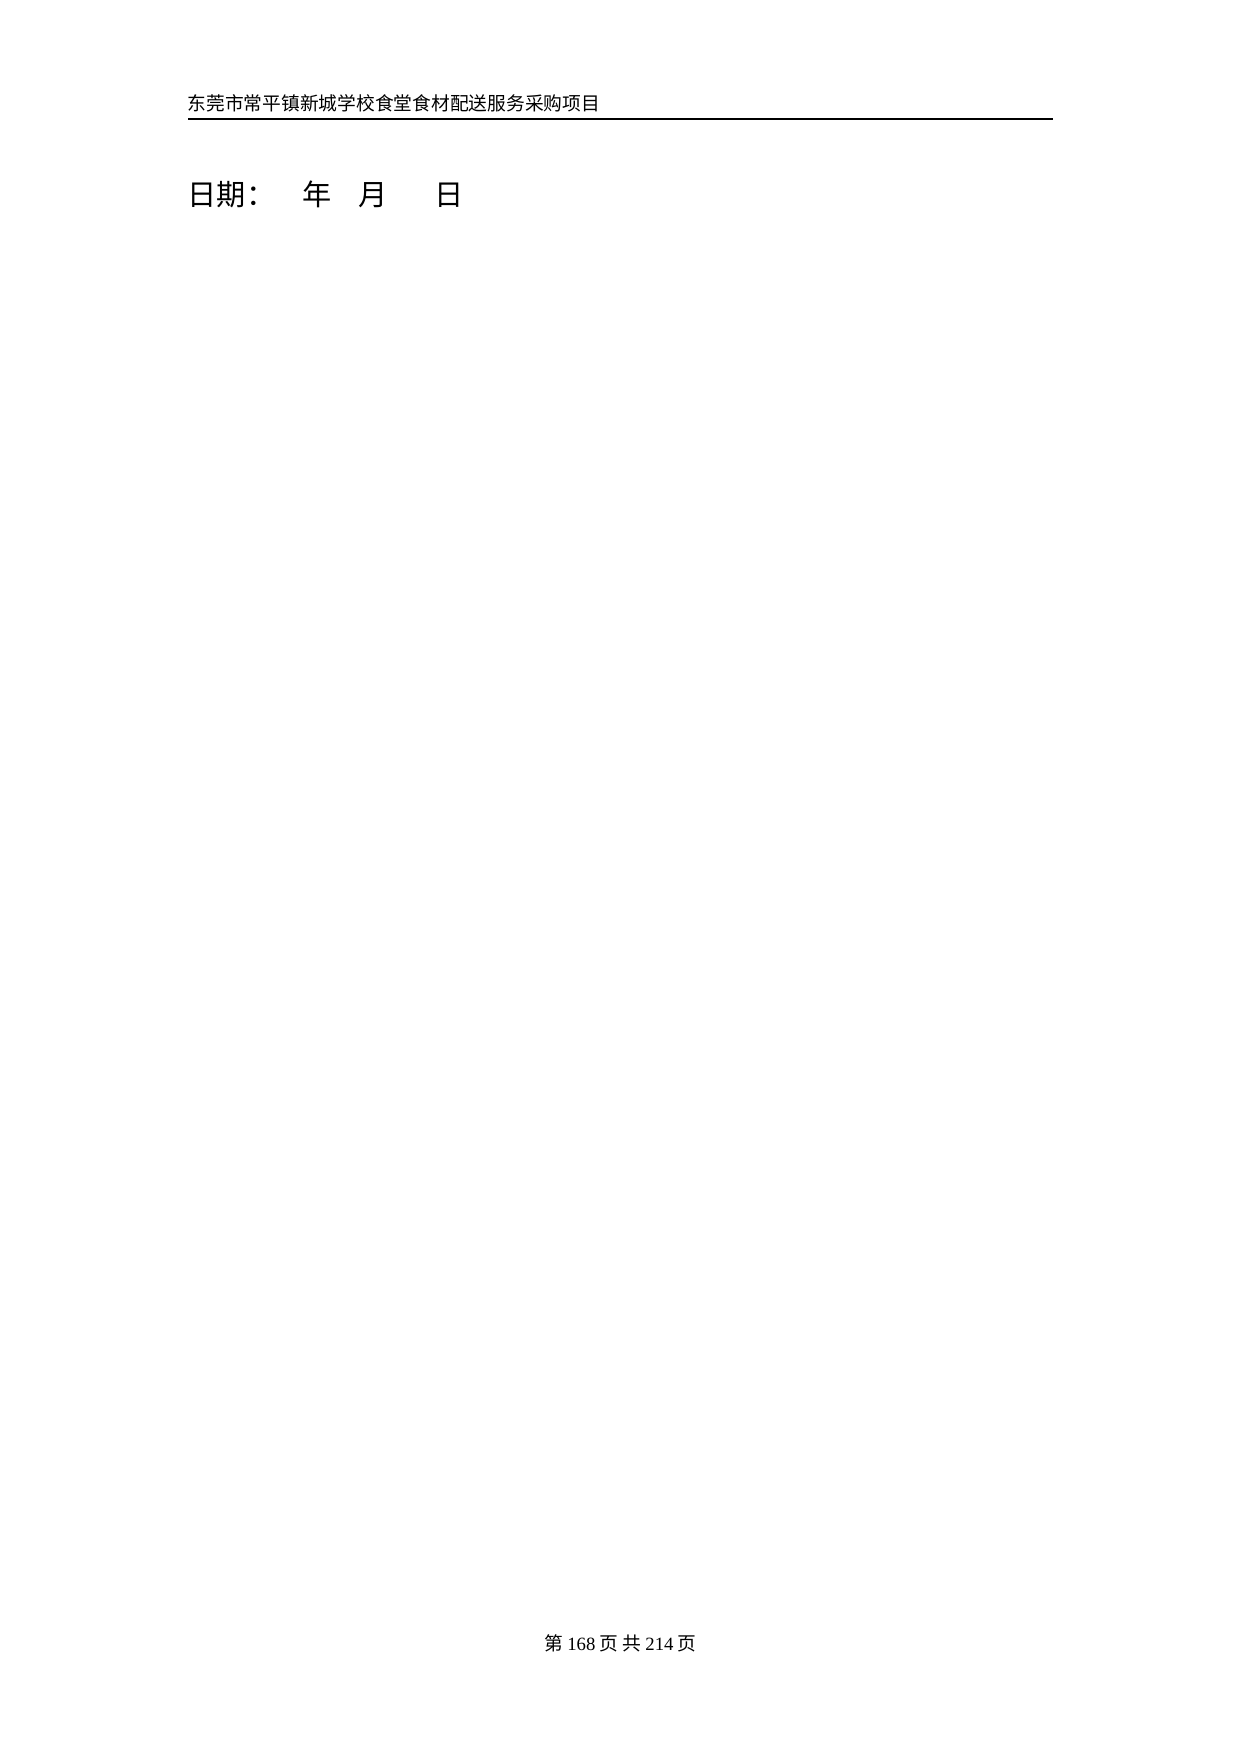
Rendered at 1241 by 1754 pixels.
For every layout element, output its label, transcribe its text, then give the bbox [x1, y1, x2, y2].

text 日期： 年 月 日 [187, 162, 1053, 227]
